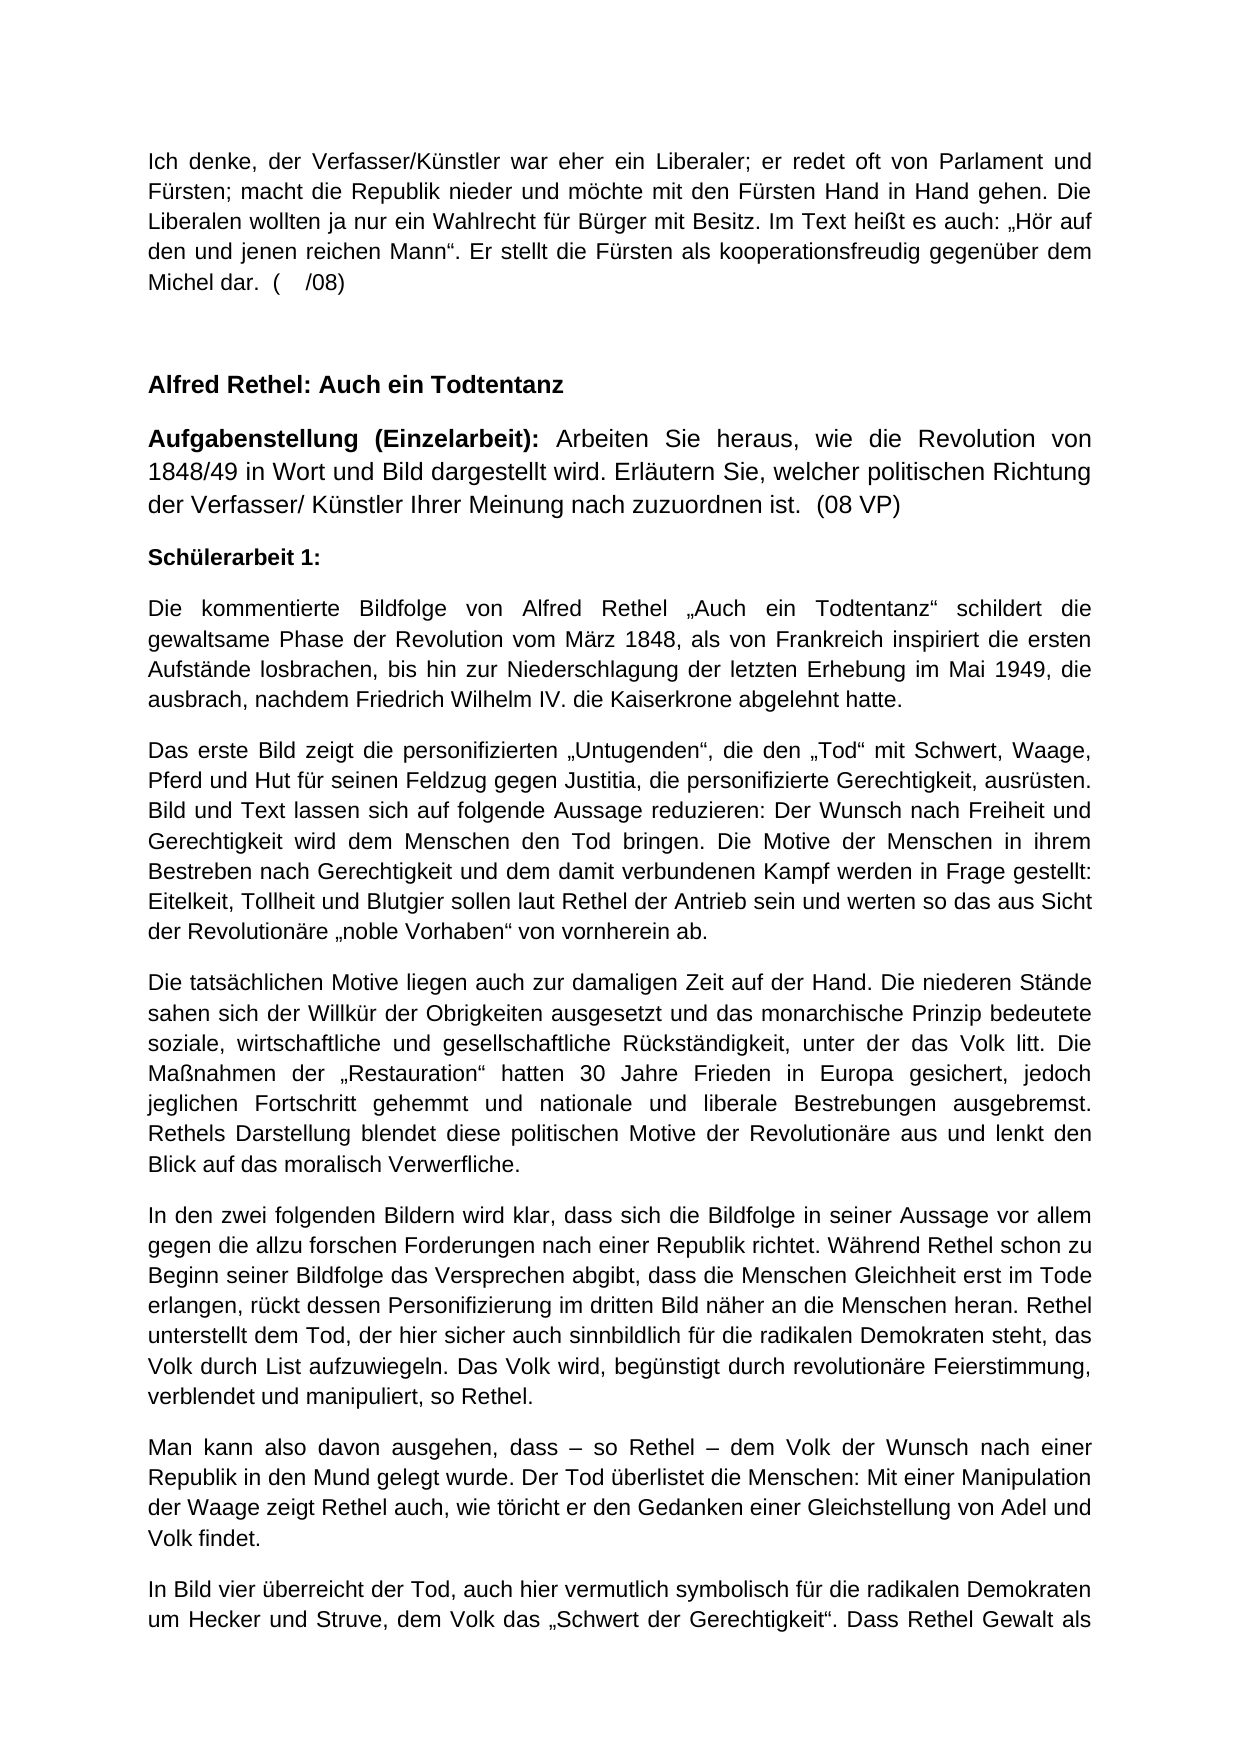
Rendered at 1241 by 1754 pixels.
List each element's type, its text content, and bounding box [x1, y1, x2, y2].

text Ich denke, der Verfasser/Künstler war eher ein Liberaler; er redet oft von Parlament und Fürsten; macht die Republik nieder und möchte mit den Fürsten Hand in Hand gehen. Die Liberalen wollten ja nur ein Wahlrecht für Bürger mit Besitz. Im Text heißt es auch: „Hör auf den und jenen reichen Mann“. Er stellt die Fürsten als kooperationsfreudig gegenüber dem Michel dar. ( /08) [148, 148, 1093, 295]
text In den zwei folgenden Bildern wird klar, dass sich die Bildfolge in seiner Aussage vor allem gegen die allzu forschen Forderungen nach einer Republik richtet. Während Rethel schon zu Beginn seiner Bildfolge das Versprechen abgibt, dass die Menschen Gleichheit erst im Tode erlangen, rückt dessen Personifizierung im dritten Bild näher an die Menschen heran. Rethel unterstellt dem Tod, der hier sicher auch sinnbildlich für die radikalen Demokraten steht, das Volk durch List aufzuwiegeln. Das Volk wird, begünstigt durch revolutionäre Feierstimmung, verblendet und manipuliert, so Rethel. [148, 1202, 1093, 1409]
text Das erste Bild zeigt die personifizierten „Untugenden“, die den „Tod“ mit Schwert, Waage, Pferd und Hut für seinen Feldzug gegen Justitia, die personifizierte Gerechtigkeit, ausrüsten. Bild und Text lassen sich auf folgende Aussage reduzieren: Der Wunsch nach Freiheit und Gerechtigkeit wird dem Menschen den Tod bringen. Die Motive der Menschen in ihrem Bestreben nach Gerechtigkeit und dem damit verbundenen Kampf werden in Frage gestellt: Eitelkeit, Tollheit und Blutgier sollen laut Rethel der Antrieb sein und werten so das aus Sicht der Revolutionäre „noble Vorhaben“ von vornherein ab. [148, 737, 1093, 944]
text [148, 1576, 1093, 1632]
text Aufgabenstellung (Einzelarbeit): Arbeiten Sie heraus, wie die Revolution von 1848/49 in Wort und Bild dargestellt wird. Erläutern Sie, welcher politischen Richtung der Verfasser/ Künstler Ihrer Meinung nach zuzuordnen ist. (08 VP) [148, 424, 1093, 519]
text Man kann also davon ausgehen, dass – so Rethel – dem Volk der Wunsch nach einer Republik in den Mund gelegt wurde. Der Tod überlistet die Menschen: Mit einer Manipulation der Waage zeigt Rethel auch, wie töricht er den Gedanken einer Gleichstellung von Adel und Volk findet. [148, 1434, 1093, 1551]
text Die kommentierte Bildfolge von Alfred Rethel „Auch ein Todtentanz“ schildert die gewaltsame Phase der Revolution vom März 1848, als von Frankreich inspiriert die ersten Aufstände losbrachen, bis hin zur Niederschlagung der letzten Erhebung im Mai 1949, die ausbrach, nachdem Friedrich Wilhelm IV. die Kaiserkrone abgelehnt hatte. [148, 595, 1093, 712]
text Die tatsächlichen Motive liegen auch zur damaligen Zeit auf der Hand. Die niederen Stände sahen sich der Willkür der Obrigkeiten ausgesetzt und das monarchische Prinzip bedeutete soziale, wirtschaftliche und gesellschaftliche Rückständigkeit, unter der das Volk litt. Die Maßnahmen der „Restauration“ hatten 30 Jahre Frieden in Europa gesichert, jedoch jeglichen Fortschritt gehemmt und nationale und liberale Bestrebungen ausgebremst. Rethels Darstellung blendet diese politischen Motive der Revolutionäre aus und lenkt den Blick auf das moralisch Verwerfliche. [148, 969, 1093, 1177]
text Schülerarbeit 1: [148, 544, 1093, 571]
text Alfred Rethel: Auch ein Todtentanz [148, 371, 1093, 399]
